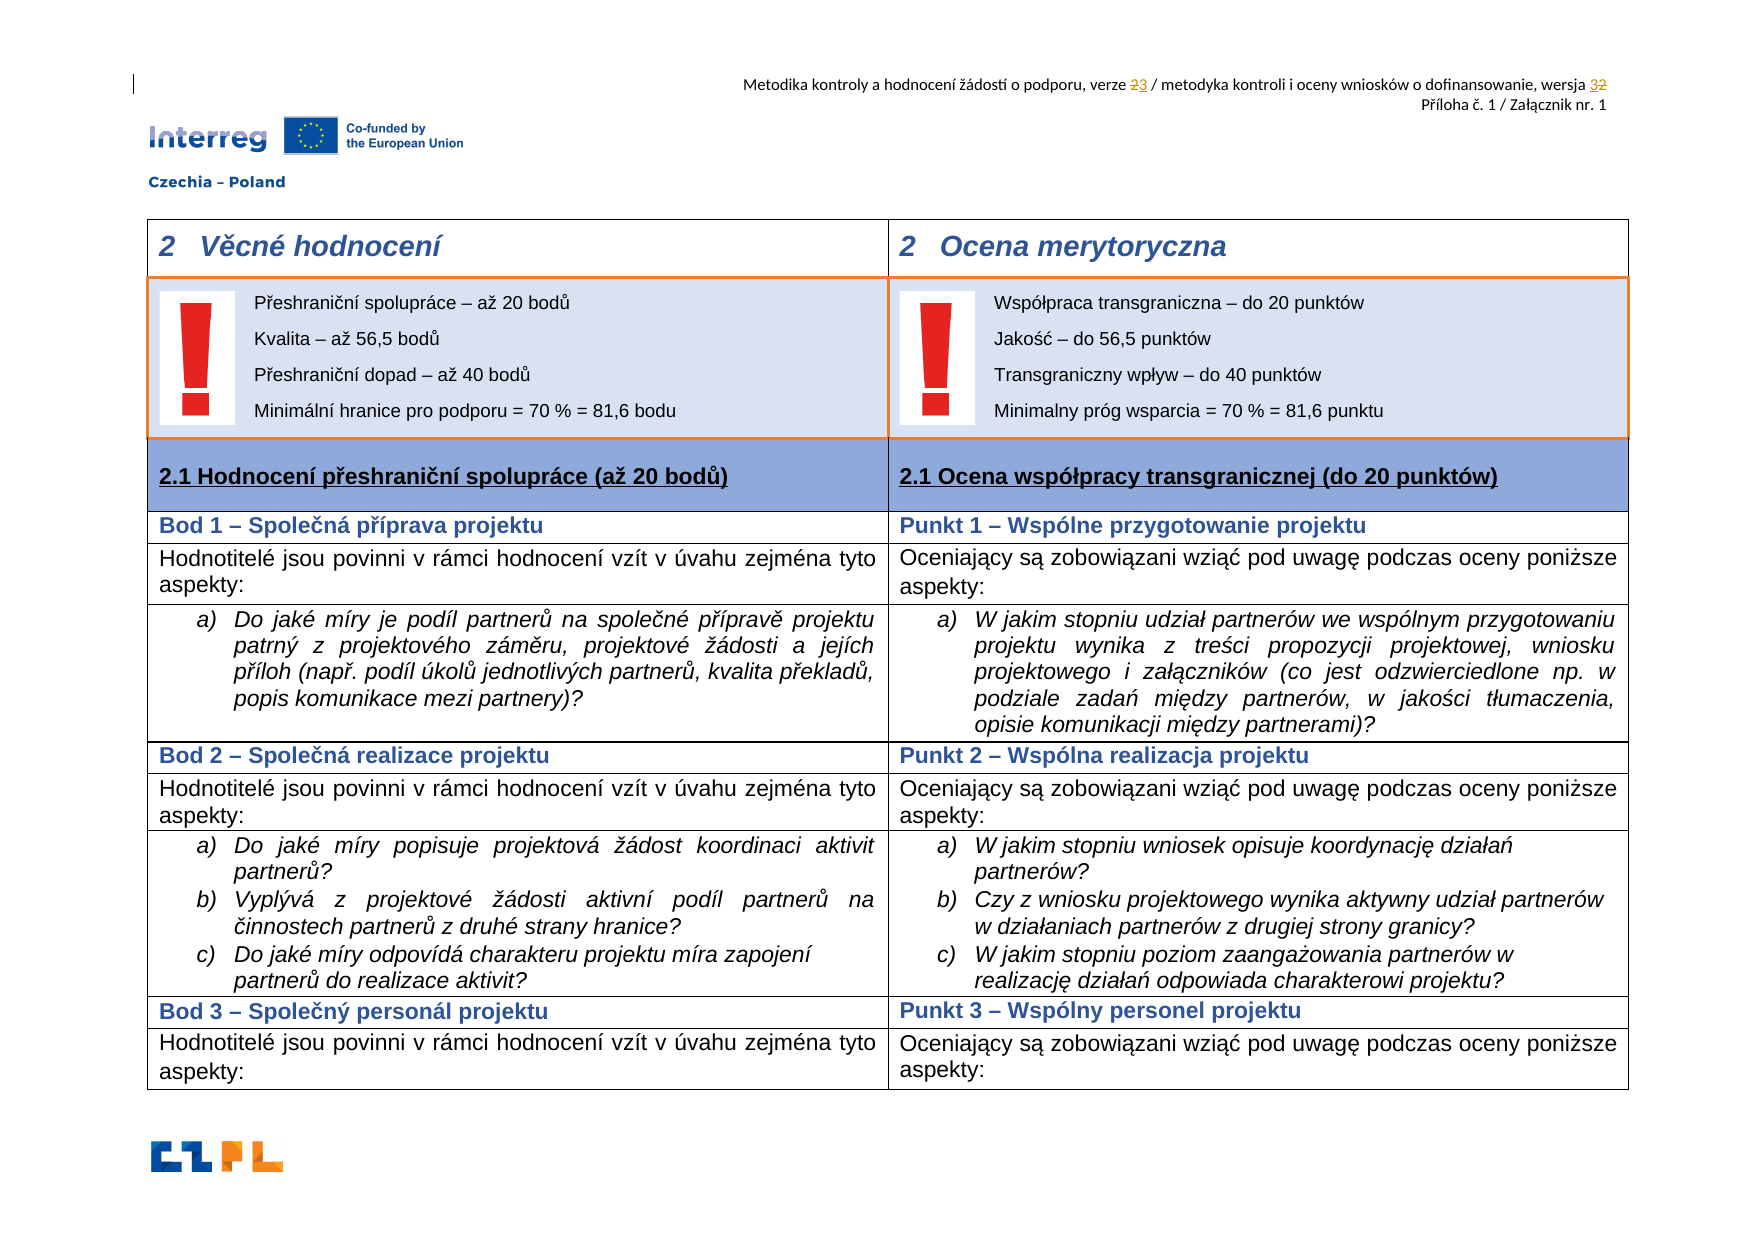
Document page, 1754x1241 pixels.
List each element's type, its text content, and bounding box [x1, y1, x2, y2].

table_cell Współpraca transgraniczna – do 20 punktów Jakość – do 56,5 punktów Transgraniczny wpływ – do 40 punktów Minimalny próg wsparcia = 70 % = 81,6 punktu [890, 279, 1627, 437]
table_cell W jakim stopniu wniosek opisuje koordynację działań partnerów? Czy z wniosku projektowego wynika aktywny udział partnerów w działaniach partnerów z drugiej strony granicy? W jakim stopniu poziom zaangażowania partnerów w realizację działań odpowiada charakterowi projektu? [889, 831, 1628, 996]
table_cell Hodnotitelé jsou povinni v rámci hodnocení vzít v úvahu zejména tyto aspekty: [148, 1029, 888, 1089]
table_cell Punkt 3 – Wspólny personel projektu [889, 997, 1628, 1028]
table_header 2 Ocena merytoryczna [889, 220, 1628, 276]
table_cell Do jaké míry popisuje projektová žádost koordinaci aktivit partnerů? Vyplývá z projektové žádosti aktivní podíl partnerů na činnostech partnerů z druhé strany hranice? Do jaké míry odpovídá charakteru projektu míra zapojení partnerů do realizace aktivit? [148, 831, 888, 996]
table_cell Bod 3 – Společný personál projektu [148, 997, 888, 1028]
picture [899, 291, 976, 425]
table_cell Oceniający są zobowiązani wziąć pod uwagę podczas oceny poniższe aspekty: [889, 1029, 1628, 1089]
table_cell Oceniający są zobowiązani wziąć pod uwagę podczas oceny poniższe aspekty: [889, 544, 1628, 604]
table_cell Hodnotitelé jsou povinni v rámci hodnocení vzít v úvahu zejména tyto aspekty: [148, 544, 888, 604]
table_header 2 Věcné hodnocení [148, 220, 888, 276]
picture [159, 291, 235, 425]
table_cell Bod 1 – Společná příprava projektu [148, 512, 888, 543]
picture [147, 1138, 287, 1176]
table_cell Punkt 1 – Wspólne przygotowanie projektu [889, 512, 1628, 543]
table_cell Přeshraniční spolupráce – až 20 bodů Kvalita – až 56,5 bodů Přeshraniční dopad – až 40 bodů Minimální hranice pro podporu = 70 % = 81,6 bodu [149, 279, 887, 437]
table_cell Do jaké míry je podíl partnerů na společné přípravě projektu patrný z projektového záměru, projektové žádosti a jejích příloh (např. podíl úkolů jednotlivých partnerů, kvalita překladů, popis komunikace mezi partnery)? [148, 605, 888, 741]
table_cell 2.1 Ocena współpracy transgranicznej (do 20 punktów) [889, 440, 1628, 511]
table_cell 2.1 Hodnocení přeshraniční spolupráce (až 20 bodů) [148, 440, 888, 511]
table_cell Bod 2 – Společná realizace projektu [148, 743, 888, 773]
picture [147, 114, 466, 191]
table_cell Oceniający są zobowiązani wziąć pod uwagę podczas oceny poniższe aspekty: [889, 774, 1628, 830]
table_cell Punkt 2 – Wspólna realizacja projektu [889, 743, 1628, 773]
table_cell Hodnotitelé jsou povinni v rámci hodnocení vzít v úvahu zejména tyto aspekty: [148, 774, 888, 830]
table_cell W jakim stopniu udział partnerów we wspólnym przygotowaniu projektu wynika z treści propozycji projektowej, wniosku projektowego i załączników (co jest odzwierciedlone np. w podziale zadań między partnerów, w jakości tłumaczenia, opisie komunikacji między partnerami)? [889, 605, 1628, 741]
